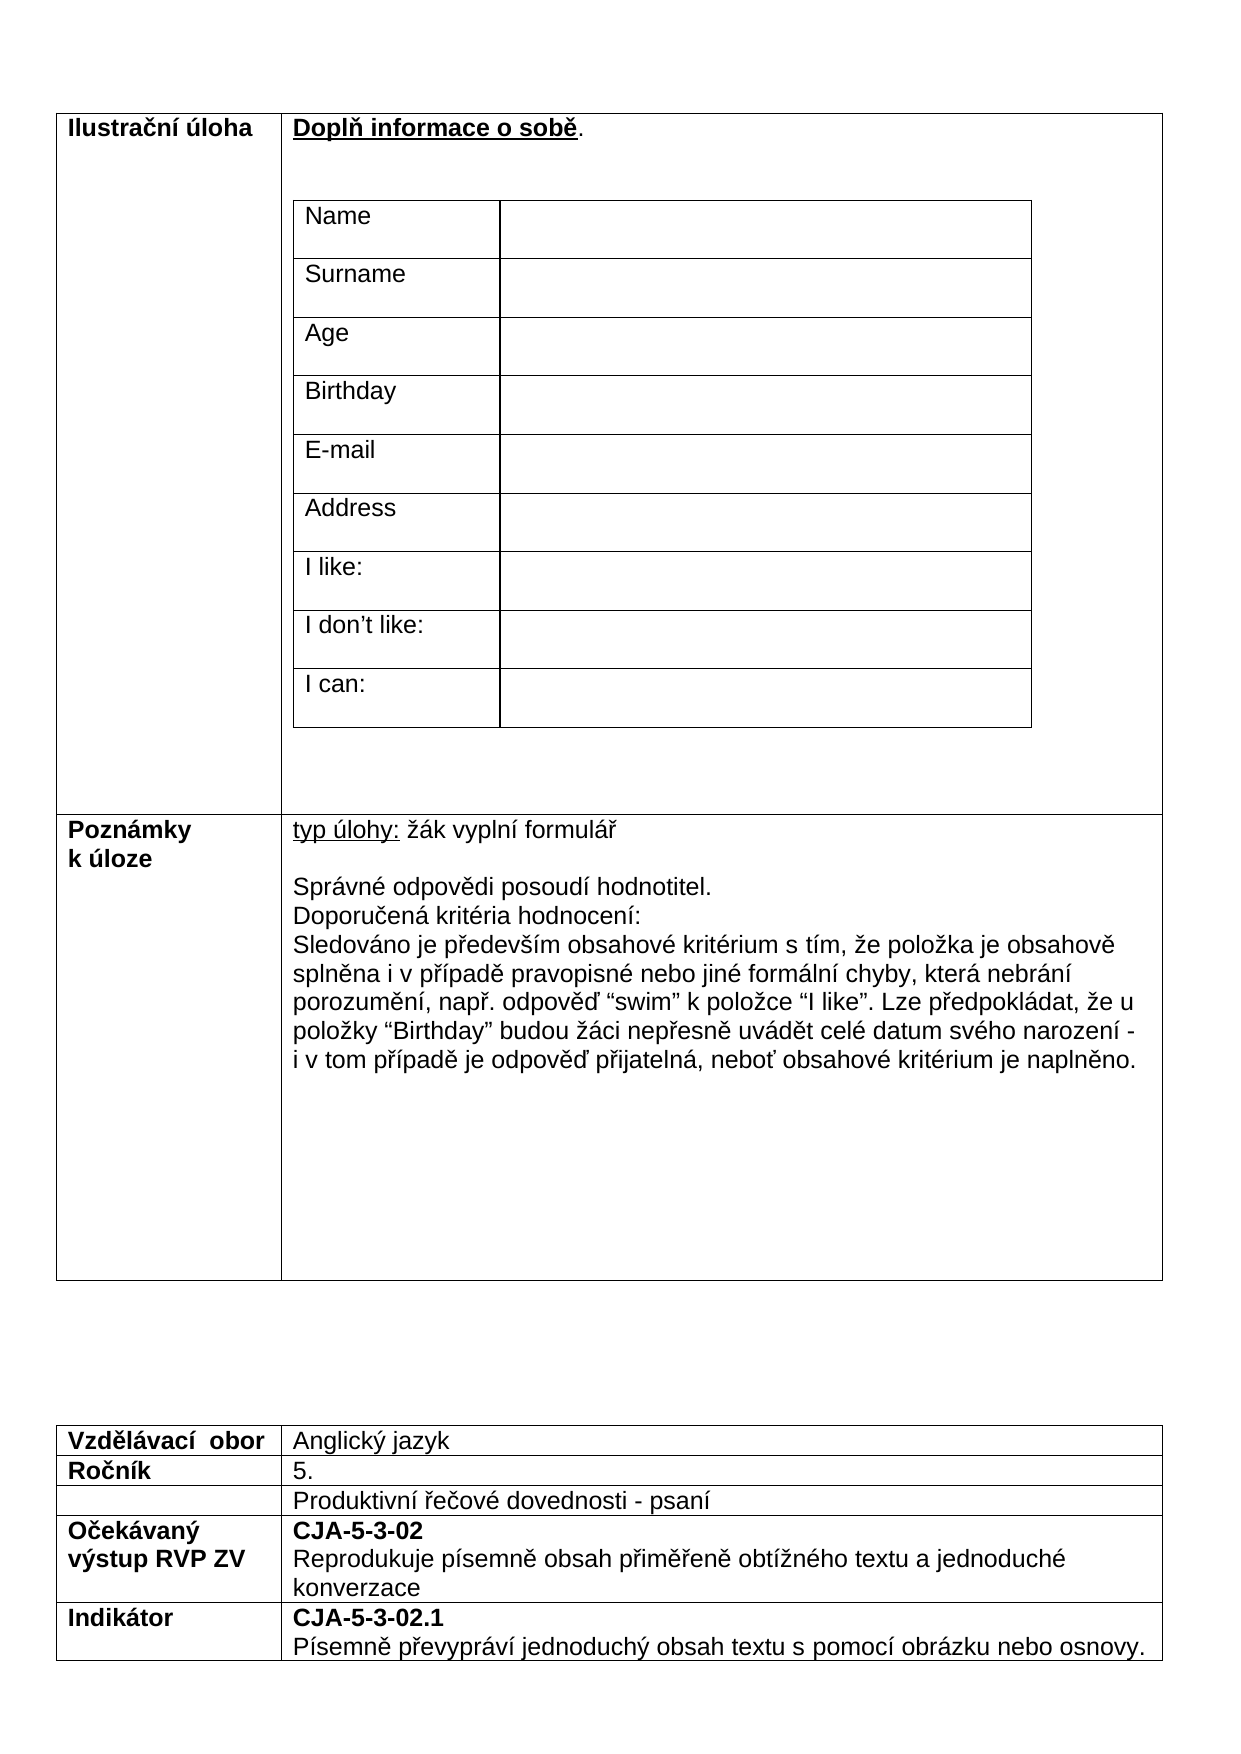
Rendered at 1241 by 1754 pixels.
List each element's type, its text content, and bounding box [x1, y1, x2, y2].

table_header Vzdělávací obor [57, 1426, 281, 1455]
table_cell Očekávaný výstup RVP ZV [57, 1516, 281, 1602]
table_cell 5. [282, 1456, 1162, 1485]
table_cell [57, 1486, 281, 1514]
table_cell CJA-5-3-02.1 Písemně převypráví jednoduchý obsah textu s pomocí obrázku nebo osnovy. [282, 1603, 1162, 1660]
table_cell Ročník [57, 1456, 281, 1485]
table_cell CJA-5-3-02 Reprodukuje písemně obsah přiměřeně obtížného textu a jednoduché konverzace [282, 1516, 1162, 1602]
table_header Anglický jazyk [282, 1426, 1162, 1455]
table_cell Doplň informace o sobě. [282, 114, 1162, 814]
table_cell Produktivní řečové dovednosti - psaní [282, 1486, 1162, 1514]
table_cell typ úlohy: žák vyplní formulář Správné odpovědi posoudí hodnotitel. Doporučená kritéria hodnocení: Sledováno je především obsahové kritérium s tím, že položka je obsahově splněna i v případě pravopisné nebo jiné formální chyby, která nebrání porozumění, např. odpověď “swim” k položce “I like”. Lze předpokládat, že u položky “Birthday” budou žáci nepřesně uvádět celé datum svého narození - i v tom případě je odpověď přijatelná, neboť obsahové kritérium je naplněno. [282, 815, 1162, 1280]
table_cell Indikátor [57, 1603, 281, 1660]
table_cell Poznámky k úloze [57, 815, 281, 1280]
table_cell Ilustrační úloha [57, 114, 281, 814]
